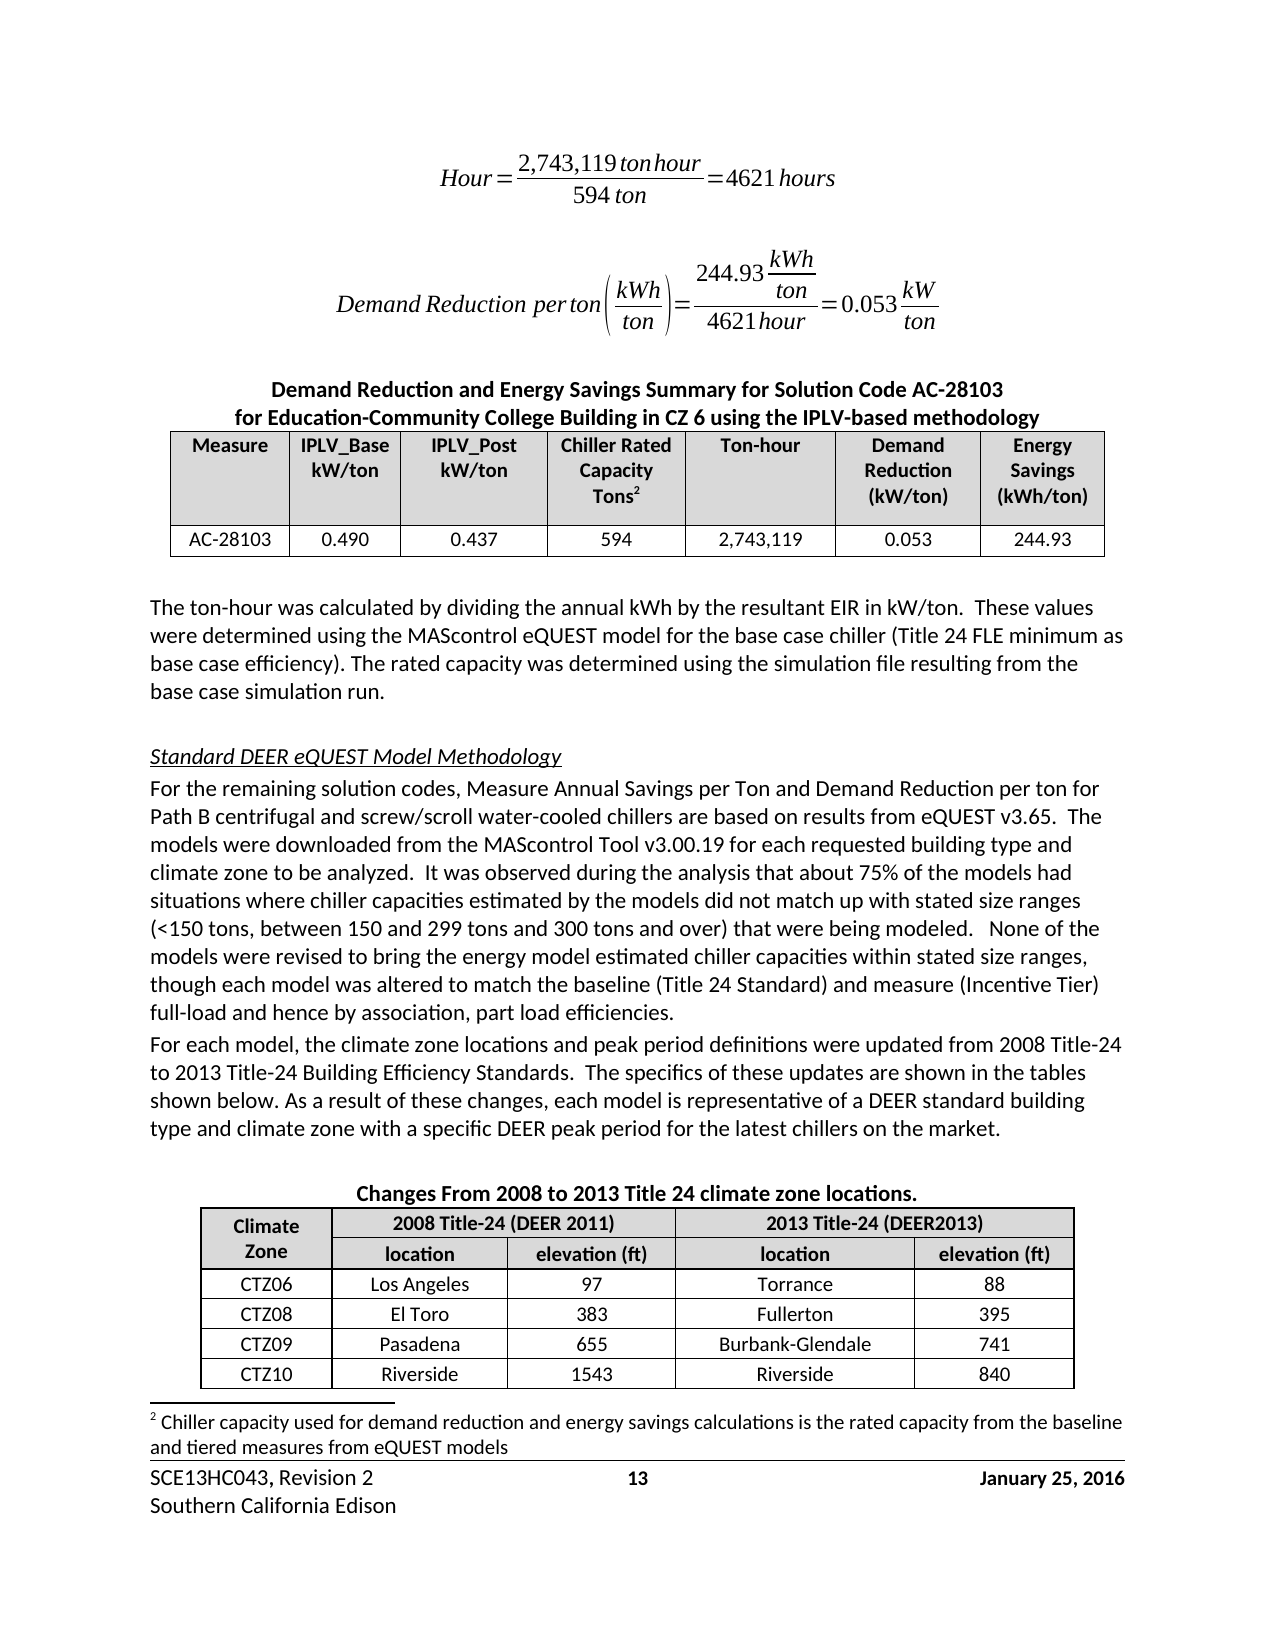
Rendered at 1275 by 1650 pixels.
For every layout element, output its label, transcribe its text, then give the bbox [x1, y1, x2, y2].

table_cell Riverside [333, 1359, 507, 1388]
table_cell Torrance [676, 1270, 914, 1298]
table_cell 0.053 [836, 526, 980, 556]
table_cell 741 [915, 1329, 1073, 1358]
text Changes From 2008 to 2013 Title 24 climate zone locations. [150, 1179, 1125, 1207]
table_cell location [676, 1238, 914, 1268]
table_cell location [333, 1238, 507, 1268]
table_header IPLV_Post kW/ton [401, 432, 547, 525]
table_header 2013 Title-24 (DEER2013) [676, 1209, 1073, 1237]
table_cell AC-28103 [171, 526, 289, 556]
table_cell 88 [915, 1270, 1073, 1298]
table_cell Riverside [676, 1359, 914, 1388]
table_cell CTZ06 [202, 1270, 331, 1298]
table_header Energy Savings (kWh/ton) [981, 432, 1104, 525]
table_cell 395 [915, 1299, 1073, 1328]
text For each model, the climate zone locations and peak period definitions were updated from 2008 Title-24 to 2013 Title-24 Building Efficiency Standards. The specifics of these updates are shown in the tables shown below. As a result of these changes, each model is representative of a DEER standard building type and climate zone with a specific DEER peak period for the latest chillers on the market. [150, 1030, 1125, 1142]
table_cell Fullerton [676, 1299, 914, 1328]
table_cell 244.93 [981, 526, 1104, 556]
table_header Demand Reduction (kW/ton) [836, 432, 980, 525]
table_header Chiller Rated Capacity Tons [548, 432, 685, 525]
table_header 2008 Title-24 (DEER 2011) [333, 1209, 675, 1237]
table_header Climate Zone [202, 1209, 331, 1268]
table_cell Los Angeles [333, 1270, 507, 1298]
table_cell 97 [508, 1270, 675, 1298]
table_cell 383 [508, 1299, 675, 1328]
table_header IPLV_Base kW/ton [290, 432, 400, 525]
table_header Ton-hour [686, 432, 835, 525]
table_cell 594 [548, 526, 685, 556]
text For the remaining solution codes, Measure Annual Savings per Ton and Demand Reduction per ton for Path B centrifugal and screw/scroll water-cooled chillers are based on results from eQUEST v3.65. The models were downloaded from the MAScontrol Tool v3.00.19 for each requested building type and climate zone to be analyzed. It was observed during the analysis that about 75% of the models had situations where chiller capacities estimated by the models did not match up with stated size ranges (<150 tons, between 150 and 299 tons and 300 tons and over) that were being modeled. None of the models were revised to bring the energy model estimated chiller capacities within stated size ranges, though each model was altered to match the baseline (Title 24 Standard) and measure (Incentive Tier) full-load and hence by association, part load efficiencies. [150, 774, 1125, 1026]
table_cell El Toro [333, 1299, 507, 1328]
table_cell CTZ10 [202, 1359, 331, 1388]
table_cell 0.490 [290, 526, 400, 556]
table_cell 0.437 [401, 526, 547, 556]
table_cell CTZ09 [202, 1329, 331, 1358]
table_header Measure [171, 432, 289, 525]
table_cell 840 [915, 1359, 1073, 1388]
text Demand Reduction and Energy Savings Summary for Solution Code AC-28103 [150, 375, 1125, 403]
table_cell CTZ08 [202, 1299, 331, 1328]
table_cell 1543 [508, 1359, 675, 1388]
table_cell elevation (ft) [915, 1238, 1073, 1268]
text for Education-Community College Building in CZ 6 using the IPLV-based methodology [150, 403, 1125, 431]
table_cell Burbank-Glendale [676, 1329, 914, 1358]
text The ton-hour was calculated by dividing the annual kWh by the resultant EIR in kW/ton. These values were determined using the MAScontrol eQUEST model for the base case chiller (Title 24 FLE minimum as base case efficiency). The rated capacity was determined using the simulation file resulting from the base case simulation run. [150, 593, 1125, 705]
text Standard DEER eQUEST Model Methodology [150, 742, 1125, 770]
table_cell 2,743,119 [686, 526, 835, 556]
table_cell 655 [508, 1329, 675, 1358]
table_cell Pasadena [333, 1329, 507, 1358]
table_cell elevation (ft) [508, 1238, 675, 1268]
